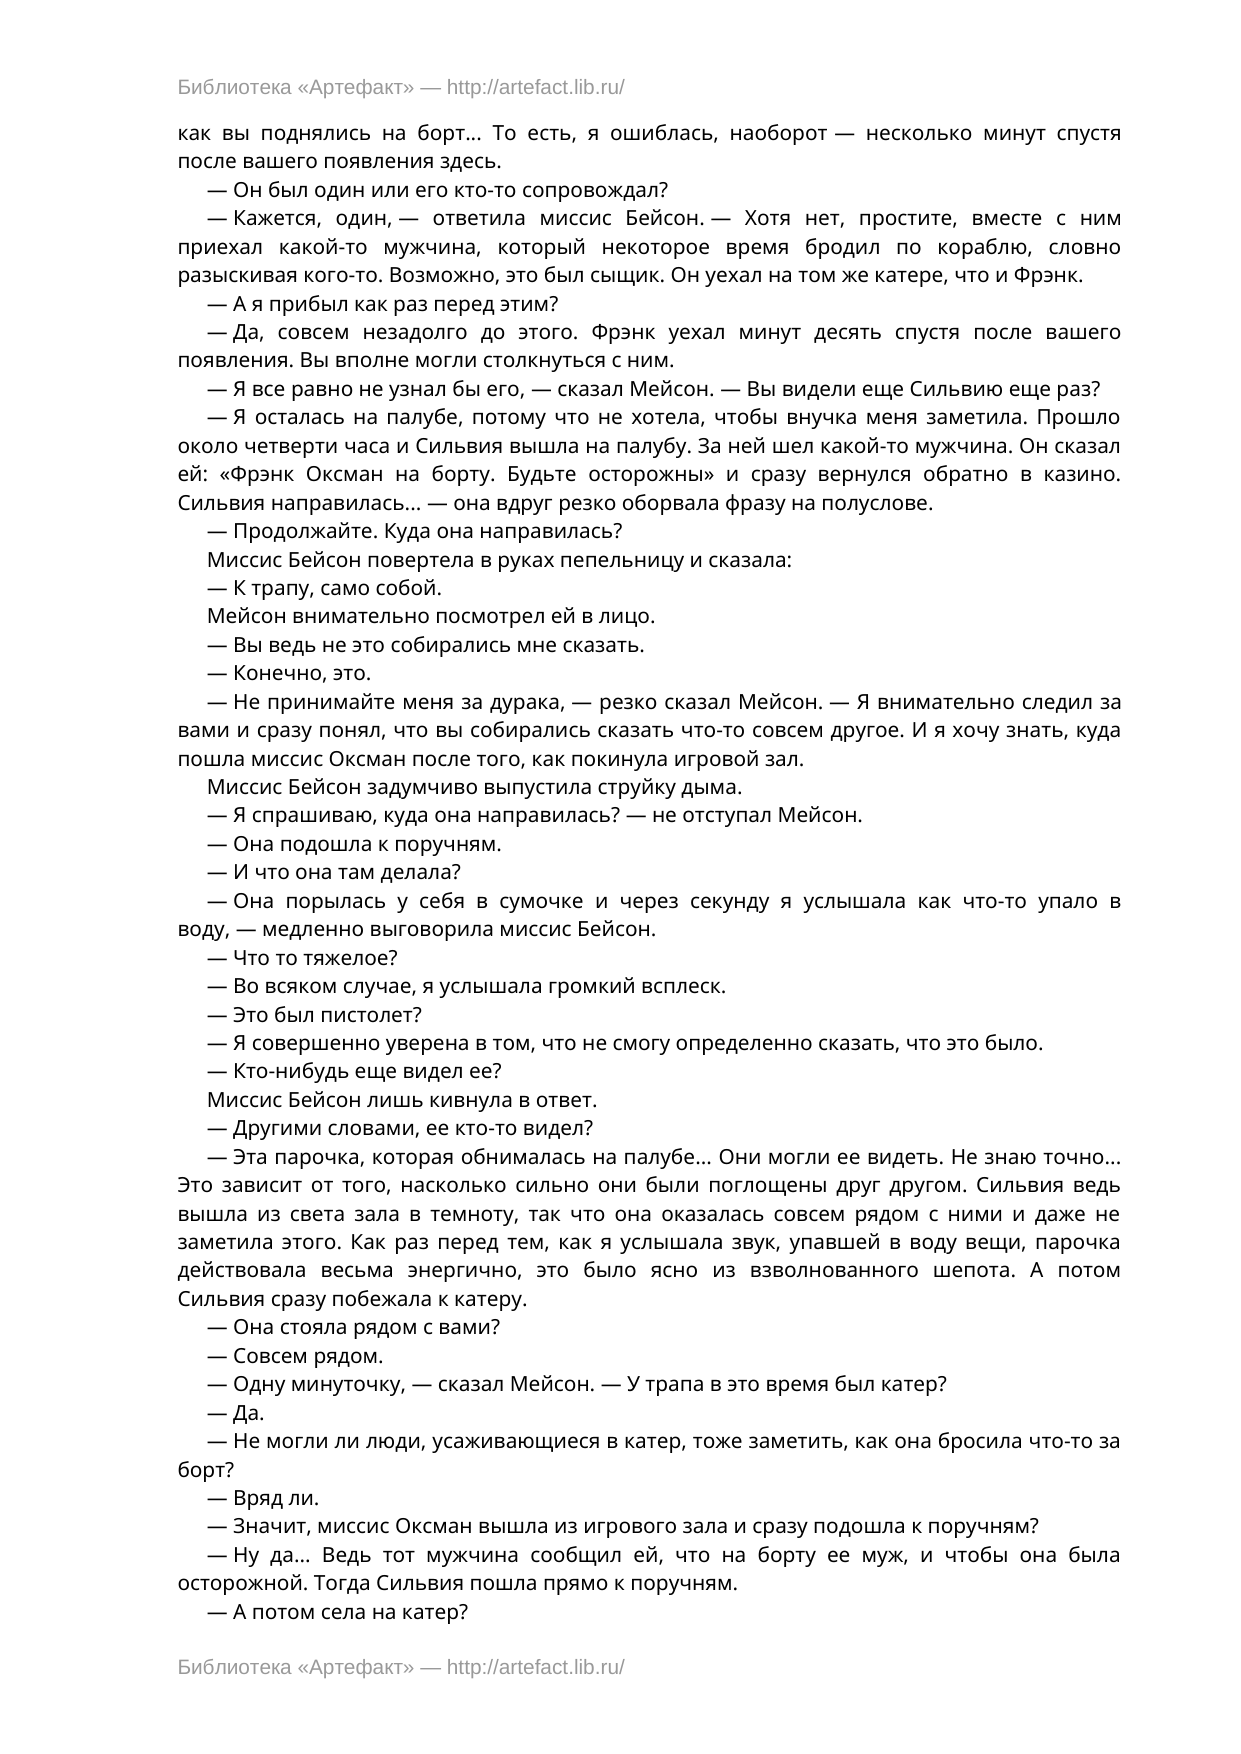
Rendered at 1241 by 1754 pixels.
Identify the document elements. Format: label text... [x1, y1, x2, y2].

text — Она стояла рядом с вами? [177, 1312, 1122, 1341]
text — Я все равно не узнал бы его, — сказал Мейсон. — Вы видели еще Сильвию еще раз? [177, 374, 1122, 402]
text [177, 118, 1122, 175]
text — Эта парочка, которая обнималась на палубе... Они могли ее видеть. Не знаю точно... Это зависит от того, насколько сильно они были поглощены друг другом. Сильвия ведь вышла из света зала в темноту, так что она оказалась совсем рядом с ними и даже не заметила этого. Как раз перед тем, как я услышала звук, упавшей в воду вещи, парочка действовала весьма энергично, это было ясно из взволнованного шепота. А потом Сильвия сразу побежала к катеру. [177, 1142, 1122, 1312]
text — Я спрашиваю, куда она направилась? — не отступал Мейсон. [177, 801, 1122, 829]
text — Кажется, один, — ответила миссис Бейсон. — Хотя нет, простите, вместе с ним приехал какой-то мужчина, который некоторое время бродил по кораблю, словно разыскивая кого-то. Возможно, это был сыщик. Он уехал на том же катере, что и Фрэнк. [177, 203, 1122, 289]
text — И что она там делала? [177, 857, 1122, 886]
text Миссис Бейсон лишь кивнула в ответ. [177, 1085, 1122, 1113]
text — Продолжайте. Куда она направилась? [177, 516, 1122, 545]
text — А потом села на катер? [177, 1597, 1122, 1625]
text — Во всяком случае, я услышала громкий всплеск. [177, 971, 1122, 1000]
text — К трапу, само собой. [177, 573, 1122, 602]
text — Совсем рядом. [177, 1341, 1122, 1369]
text — Не принимайте меня за дурака, — резко сказал Мейсон. — Я внимательно следил за вами и сразу понял, что вы собирались сказать что-то совсем другое. И я хочу знать, куда пошла миссис Оксман после того, как покинула игровой зал. [177, 687, 1122, 772]
text — Что то тяжелое? [177, 943, 1122, 971]
text — Это был пистолет? [177, 1000, 1122, 1028]
text — Конечно, это. [177, 658, 1122, 687]
text — Она порылась у себя в сумочке и через секунду я услышала как что-то упало в воду, — медленно выговорила миссис Бейсон. [177, 886, 1122, 943]
text — Да. [177, 1398, 1122, 1426]
text — Она подошла к поручням. [177, 829, 1122, 857]
text — Кто-нибудь еще видел ее? [177, 1057, 1122, 1085]
text — Вы ведь не это собирались мне сказать. [177, 630, 1122, 658]
text Мейсон внимательно посмотрел ей в лицо. [177, 602, 1122, 630]
text — А я прибыл как раз перед этим? [177, 289, 1122, 317]
text — Я осталась на палубе, потому что не хотела, чтобы внучка меня заметила. Прошло около четверти часа и Сильвия вышла на палубу. За ней шел какой-то мужчина. Он сказал ей: «Фрэнк Оксман на борту. Будьте осторожны» и сразу вернулся обратно в казино. Сильвия направилась... — она вдруг резко оборвала фразу на полуслове. [177, 402, 1122, 516]
text — Значит, миссис Оксман вышла из игрового зала и сразу подошла к поручням? [177, 1512, 1122, 1540]
text — Он был один или его кто-то сопровождал? [177, 175, 1122, 203]
text — Ну да... Ведь тот мужчина сообщил ей, что на борту ее муж, и чтобы она была осторожной. Тогда Сильвия пошла прямо к поручням. [177, 1540, 1122, 1597]
text — Я совершенно уверена в том, что не смогу определенно сказать, что это было. [177, 1028, 1122, 1057]
text Миссис Бейсон повертела в руках пепельницу и сказала: [177, 545, 1122, 573]
text — Одну минуточку, — сказал Мейсон. — У трапа в это время был катер? [177, 1369, 1122, 1398]
text — Не могли ли люди, усаживающиеся в катер, тоже заметить, как она бросила что-то за борт? [177, 1426, 1122, 1483]
text — Да, совсем незадолго до этого. Фрэнк уехал минут десять спустя после вашего появления. Вы вполне могли столкнуться с ним. [177, 317, 1122, 374]
text — Вряд ли. [177, 1483, 1122, 1512]
text — Другими словами, ее кто-то видел? [177, 1113, 1122, 1142]
text Миссис Бейсон задумчиво выпустила струйку дыма. [177, 772, 1122, 801]
